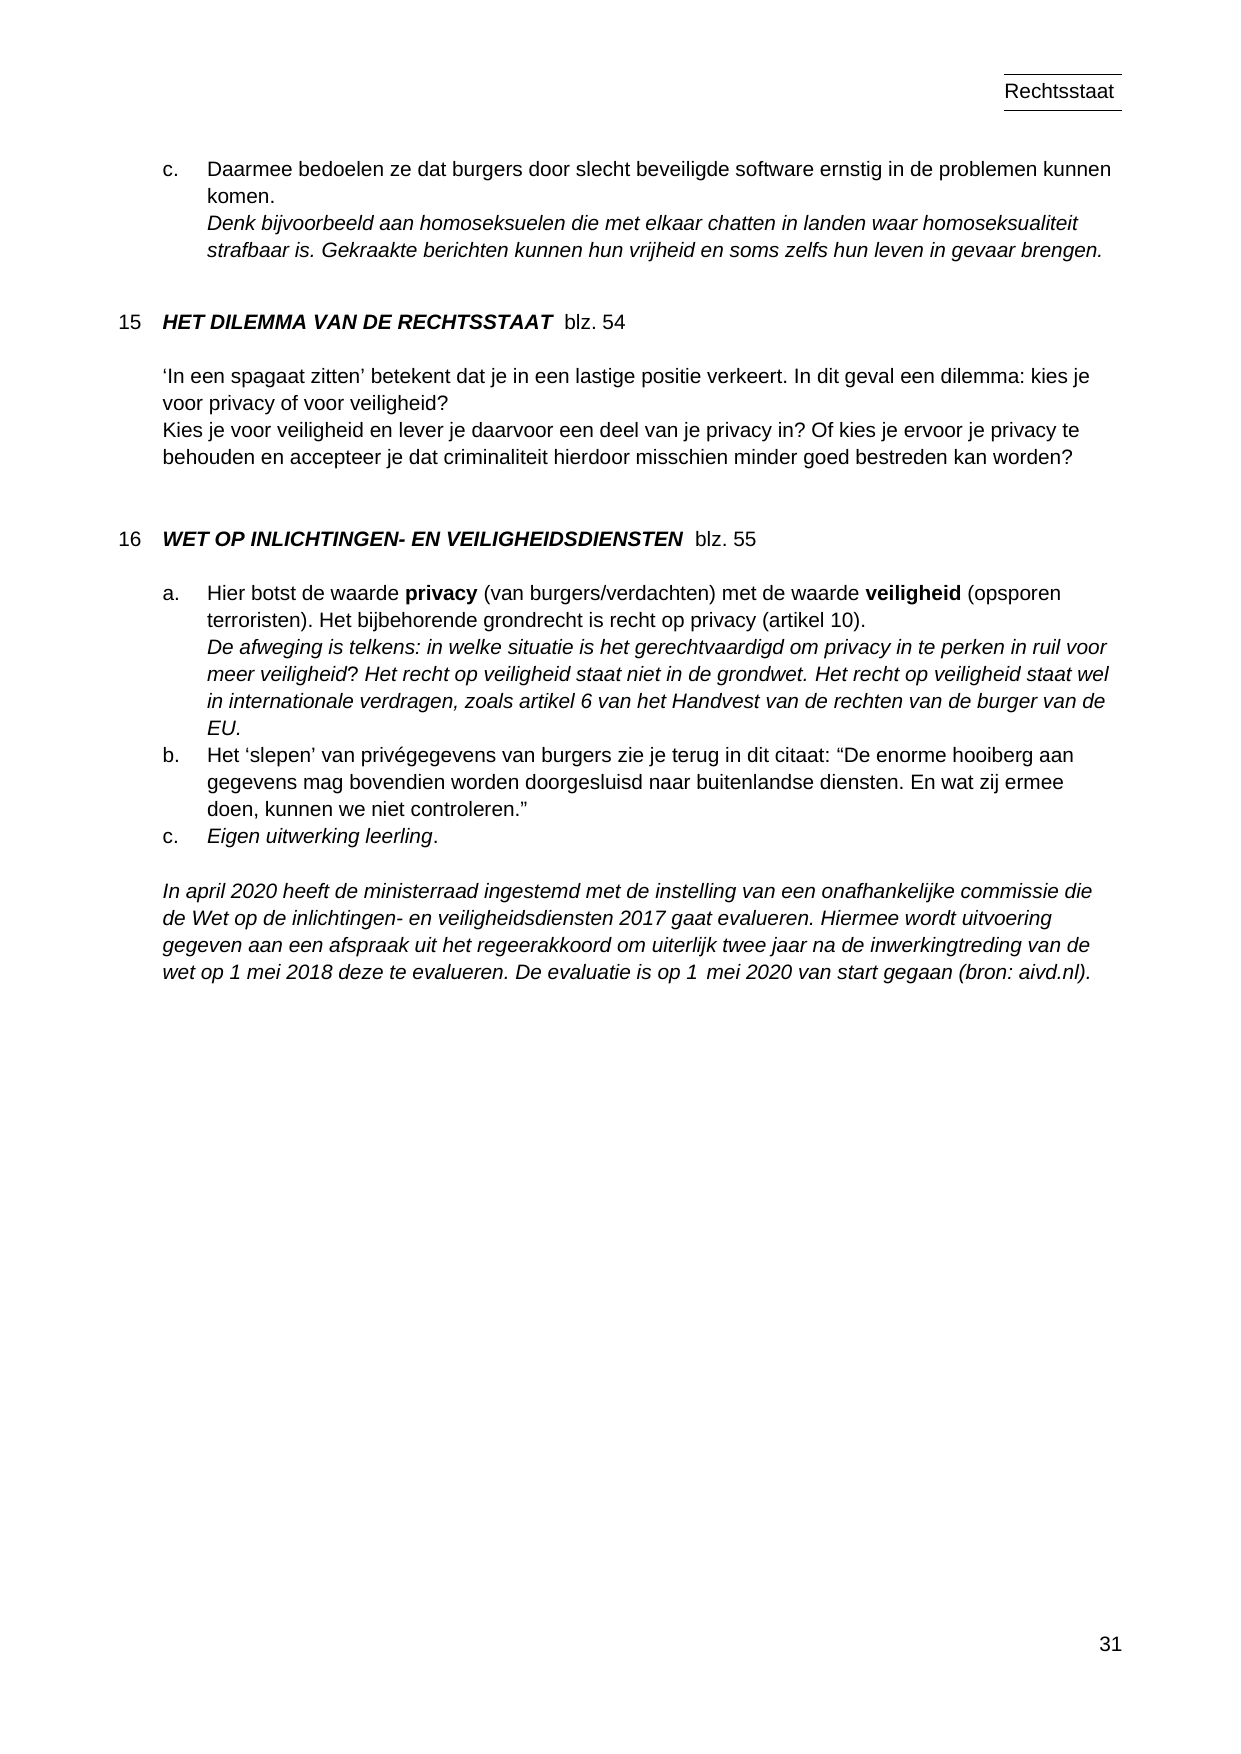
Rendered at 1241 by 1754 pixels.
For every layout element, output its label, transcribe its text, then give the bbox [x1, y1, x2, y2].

text De afweging is telkens: in welke situatie is het gerechtvaardigd om privacy in te perken in ruil voor meer veiligheid? Het recht op veiligheid staat niet in de grondwet. Het recht op veiligheid staat wel in internationale verdragen, zoals artikel 6 van het Handvest van de rechten van de burger van de EU. [207, 632, 1122, 740]
text ‘In een spagaat zitten’ betekent dat je in een lastige positie verkeert. In dit geval een dilemma: kies je voor privacy of voor veiligheid? [162, 361, 1122, 415]
text 15 HET DILEMMA VAN DE RECHTSSTAAT blz. 54 [118, 310, 1122, 334]
text 16 wet op inlichtingen- en veiligheidsdiensten blz. 55 [118, 523, 1122, 550]
text a. Hier botst de waarde privacy (van burgers/verdachten) met de waarde veiligheid (opsporen terroristen). Het bijbehorende grondrecht is recht op privacy (artikel 10). [162, 577, 1122, 632]
text c. Daarmee bedoelen ze dat burgers door slecht beveiligde software ernstig in de problemen kunnen komen. [162, 153, 1122, 208]
text Denk bijvoorbeeld aan homoseksuelen die met elkaar chatten in landen waar homoseksualiteit strafbaar is. Gekraakte berichten kunnen hun vrijheid en soms zelfs hun leven in gevaar brengen. [207, 208, 1122, 262]
text Kies je voor veiligheid en lever je daarvoor een deel van je privacy in? Of kies je ervoor je privacy te behouden en accepteer je dat criminaliteit hierdoor misschien minder goed bestreden kan worden? [162, 415, 1122, 469]
text In april 2020 heeft de ministerraad ingestemd met de instelling van een onafhankelijke commissie die de Wet op de inlichtingen- en veiligheidsdiensten 2017 gaat evalueren. Hiermee wordt uitvoering gegeven aan een afspraak uit het regeerakkoord om uiterlijk twee jaar na de inwerkingtreding van de wet op 1 mei 2018 deze te evalueren. De evaluatie is op 1 mei 2020 van start gegaan (bron: aivd.nl). [162, 875, 1122, 984]
text b. Het ‘slepen’ van privégegevens van burgers zie je terug in dit citaat: “De enorme hooiberg aan gegevens mag bovendien worden doorgesluisd naar buitenlandse diensten. En wat zij ermee doen, kunnen we niet controleren.” [162, 740, 1122, 821]
text c. Eigen uitwerking leerling. [162, 821, 1122, 848]
